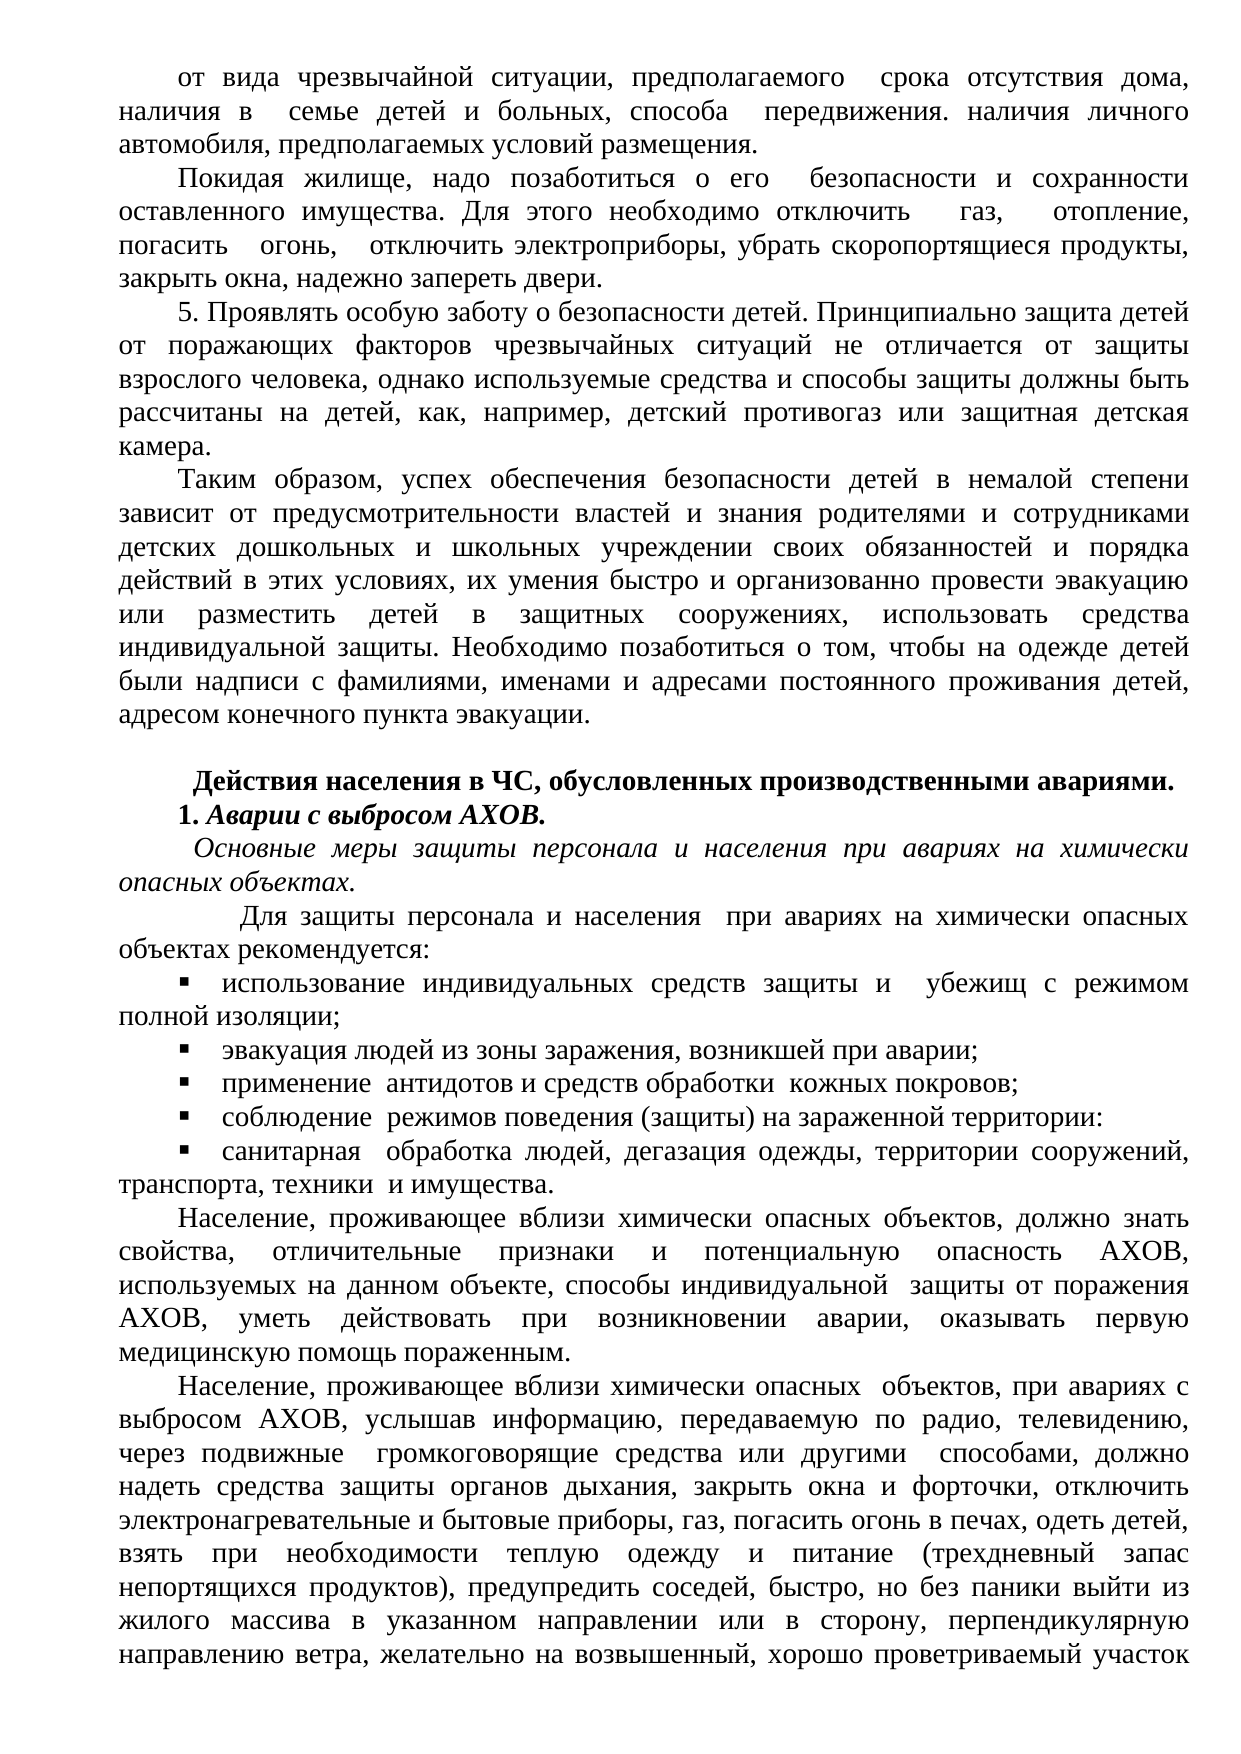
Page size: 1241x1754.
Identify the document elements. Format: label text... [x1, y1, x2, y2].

text Действия населения в ЧС, обусловленных производственными авариями. [118, 763, 1190, 797]
text 1. Аварии с выбросом АХОВ. [118, 797, 1190, 831]
list применение антидотов и средств обработки кожных покровов; [118, 1066, 1190, 1099]
list эвакуация людей из зоны заражения, возникшей при аварии; [118, 1032, 1190, 1066]
text Покидая жилище, надо позаботиться о его безопасности и сохранности оставленного имущества. Для этого необходимо отключить газ, отопление, погасить огонь, отключить электроприборы, убрать скоропортящиеся продукты, закрыть окна, надежно запереть двери. [118, 160, 1190, 294]
list санитарная обработка людей, дегазация одежды, территории сооружений, транспорта, техники и имущества. [118, 1133, 1190, 1200]
text от вида чрезвычайной ситуации, предполагаемого срока отсутствия дома, наличия в семье детей и больных, способа передвижения. наличия личного автомобиля, предполагаемых условий размещения. [118, 59, 1190, 160]
text Основные меры защиты персонала и населения при авариях на химически опасных объектах. [118, 831, 1190, 898]
text Для защиты персонала и населения при авариях на химически опасных объектах рекомендуется: [118, 898, 1190, 965]
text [118, 1368, 1190, 1669]
list использование индивидуальных средств защиты и убежищ с режимом полной изоляции; [118, 965, 1190, 1032]
text 5. Проявлять особую заботу о безопасности детей. Принципиально защита детей от поражающих факторов чрезвычайных ситуаций не отличается от защиты взрослого человека, однако используемые средства и способы защиты должны быть рассчитаны на детей, как, например, детский противогаз или защитная детская камера. [118, 294, 1190, 462]
list соблюдение режимов поведения (защиты) на зараженной территории: [118, 1099, 1190, 1133]
text Население, проживающее вблизи химически опасных объектов, должно знать свойства, отличительные признаки и потенциальную опасность АХОВ, используемых на данном объекте, способы индивидуальной защиты от поражения АХОВ, уметь действовать при возникновении аварии, оказывать первую медицинскую помощь пораженным. [118, 1200, 1190, 1368]
text Таким образом, успех обеспечения безопасности детей в немалой степени зависит от предусмотрительности властей и знания родителями и сотрудниками детских дошкольных и школьных учреждении своих обязанностей и порядка действий в этих условиях, их умения быстро и организованно провести эвакуацию или разместить детей в защитных сооружениях, использовать средства индивидуальной защиты. Необходимо позаботиться о том, чтобы на одежде детей были надписи с фамилиями, именами и адресами постоянного проживания детей, адресом конечного пункта эвакуации. [118, 462, 1190, 730]
